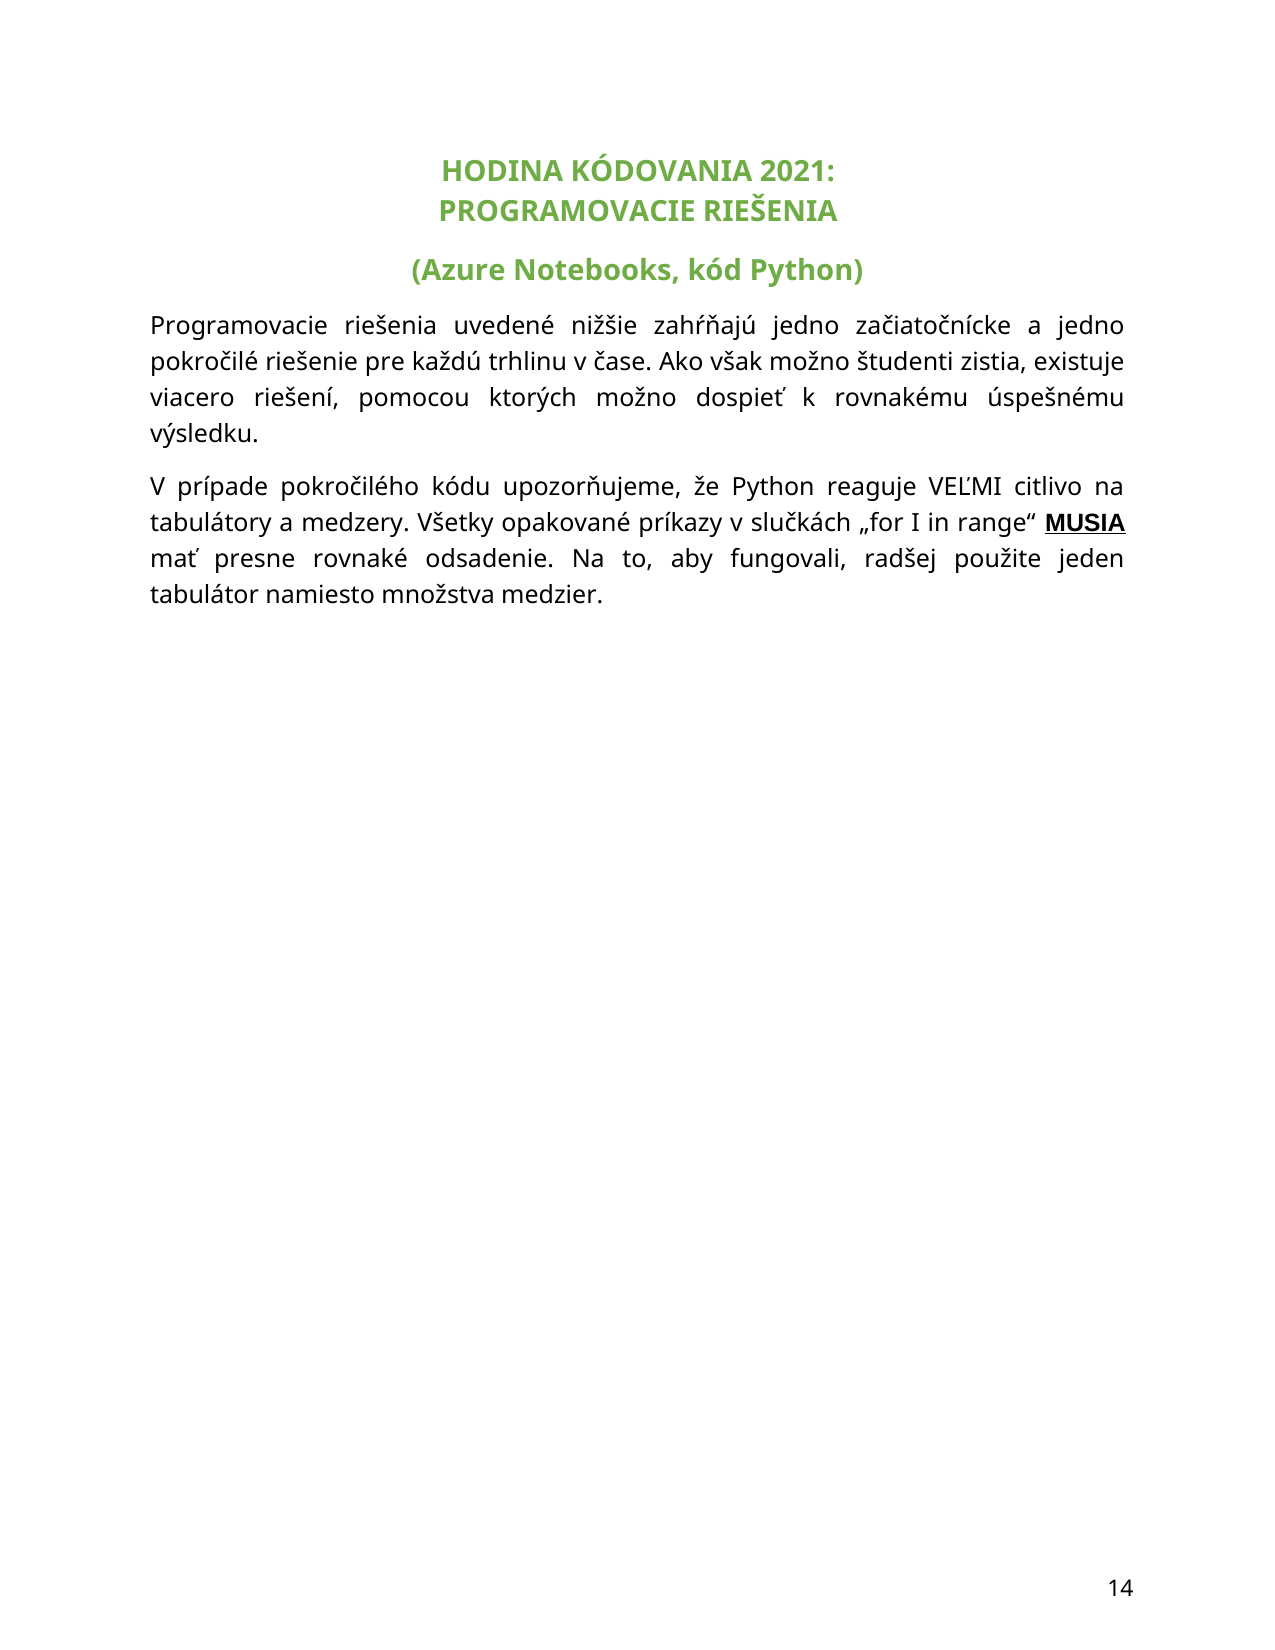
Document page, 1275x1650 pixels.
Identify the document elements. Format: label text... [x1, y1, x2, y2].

text Programovacie riešenia uvedené nižšie zahŕňajú jedno začiatočnícke a jedno pokročilé riešenie pre každú trhlinu v čase. Ako však možno študenti zistia, existuje viacero riešení, pomocou ktorých možno dospieť k rovnakému úspešnému výsledku. [150, 307, 1126, 450]
text (Azure Notebooks, kód Python) [407, 249, 867, 288]
text V prípade pokročilého kódu upozorňujeme, že Python reaguje VEĽMI citlivo na tabulátory a medzery. Všetky opakované príkazy v slučkách „for I in range“ MUSIA mať presne rovnaké odsadenie. Na to, aby fungovali, radšej použite jeden tabulátor namiesto množstva medzier. [150, 468, 1126, 611]
subtitle HODINA KÓDOVANIA 2021: PROGRAMOVACIE RIEŠENIA [346, 150, 930, 229]
